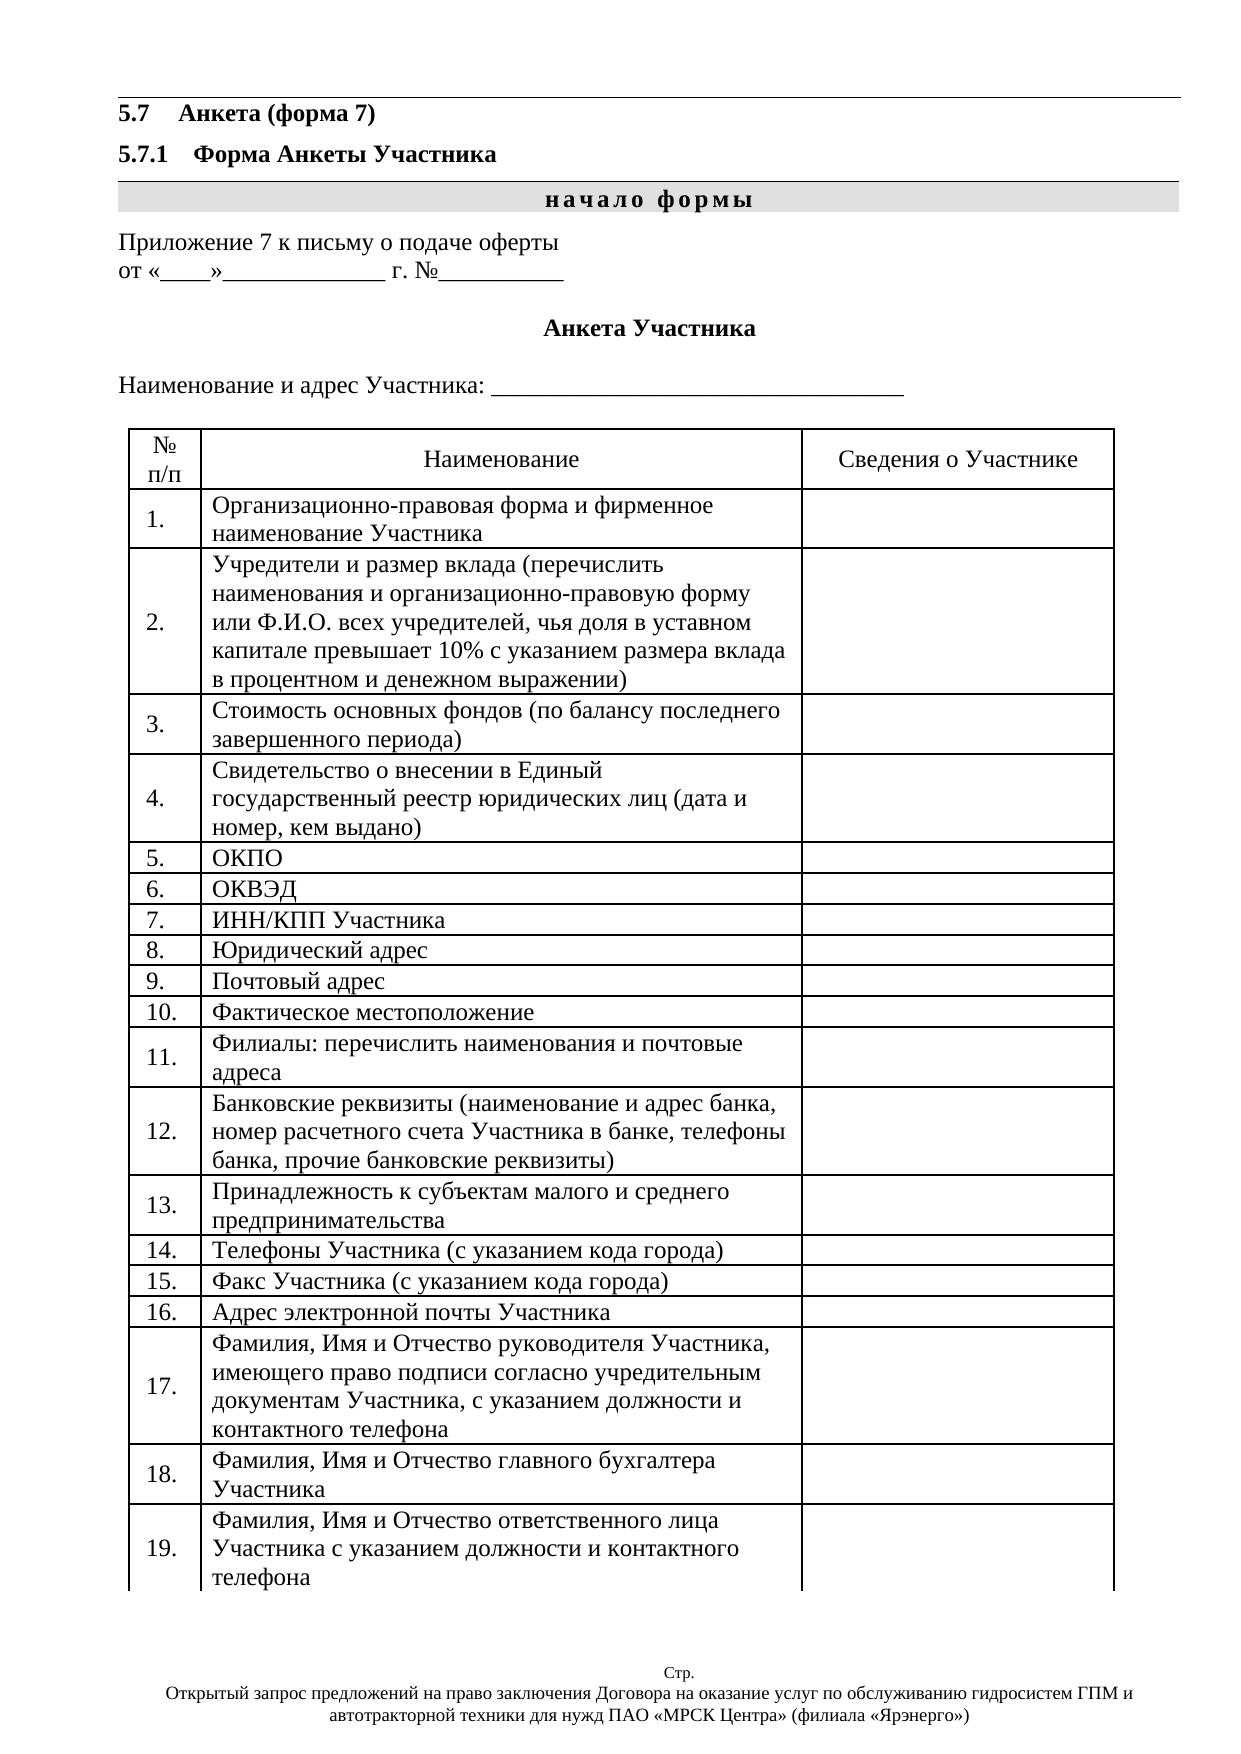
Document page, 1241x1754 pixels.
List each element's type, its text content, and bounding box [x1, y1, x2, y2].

table_cell [130, 966, 200, 995]
table_cell Адрес электронной почты Участника [202, 1297, 801, 1326]
table_cell ИНН/КПП Участника [202, 905, 801, 933]
table_cell Факс Участника (с указанием кода города) [202, 1266, 801, 1295]
table_cell Учредители и размер вклада (перечислить наименования и организационно-правовую форму или Ф.И.О. всех учредителей, чья доля в уставном капитале превышает 10% с указанием размера вклада в процентном и денежном выражении) [202, 549, 801, 693]
table_cell Фамилия, Имя и Отчество главного бухгалтера Участника [202, 1445, 801, 1503]
text Анкета Участника [118, 313, 1181, 342]
table_cell [130, 1297, 200, 1326]
table_cell [130, 905, 200, 933]
text Приложение 7 к письму о подаче оферты от «____»_____________ г. №__________ [118, 227, 1181, 284]
table_header № п/п [130, 430, 200, 488]
table_cell [130, 1236, 200, 1264]
text Наименование и адрес Участника: _________________________________ [118, 371, 1181, 399]
table_cell [803, 1328, 1113, 1443]
table_cell [130, 695, 200, 753]
table_cell [130, 1328, 200, 1443]
table_cell ОКПО [202, 843, 801, 872]
table_cell [130, 755, 200, 841]
table_cell [803, 695, 1113, 753]
table_cell Банковские реквизиты (наименование и адрес банка, номер расчетного счета Участника в банке, телефоны банка, прочие банковские реквизиты) [202, 1088, 801, 1174]
table_cell [803, 1028, 1113, 1086]
table_cell [803, 1088, 1113, 1174]
table_cell ОКВЭД [202, 874, 801, 903]
table_cell [803, 843, 1113, 872]
table_cell Организационно-правовая форма и фирменное наименование Участника [202, 490, 801, 547]
table_cell Фамилия, Имя и Отчество ответственного лица Участника с указанием должности и контактного телефона [202, 1505, 801, 1591]
table_cell [803, 1236, 1113, 1264]
table_cell [803, 1176, 1113, 1233]
table_cell Свидетельство о внесении в Единый государственный реестр юридических лиц (дата и номер, кем выдано) [202, 755, 801, 841]
table_cell Фактическое местоположение [202, 997, 801, 1026]
table_cell [130, 1028, 200, 1086]
table_cell [130, 1445, 200, 1503]
table_cell Стоимость основных фондов (по балансу последнего завершенного периода) [202, 695, 801, 753]
table_cell [803, 936, 1113, 964]
table_cell [803, 874, 1113, 903]
table_cell Почтовый адрес [202, 966, 801, 995]
table_cell [803, 905, 1113, 933]
table_cell Юридический адрес [202, 936, 801, 964]
table_cell Принадлежность к субъектам малого и среднего предпринимательства [202, 1176, 801, 1233]
table_cell [130, 936, 200, 964]
table_cell [803, 549, 1113, 693]
text начало формы [118, 182, 1179, 212]
table_cell [803, 997, 1113, 1026]
table_cell [803, 755, 1113, 841]
table_cell [130, 1266, 200, 1295]
table_cell [803, 966, 1113, 995]
table_cell [130, 549, 200, 693]
table_cell [130, 1176, 200, 1233]
table_cell [803, 1297, 1113, 1326]
table_header Наименование [202, 430, 801, 488]
table_cell Фамилия, Имя и Отчество руководителя Участника, имеющего право подписи согласно учредительным документам Участника, с указанием должности и контактного телефона [202, 1328, 801, 1443]
table_cell [130, 1505, 200, 1591]
subtitle Анкета (форма 7) [118, 98, 1181, 127]
table_cell [803, 490, 1113, 547]
table_cell [803, 1266, 1113, 1295]
table_cell Филиалы: перечислить наименования и почтовые адреса [202, 1028, 801, 1086]
table_cell Телефоны Участника (с указанием кода города) [202, 1236, 801, 1264]
table_cell [130, 997, 200, 1026]
subtitle Форма Анкеты Участника [118, 139, 1181, 168]
table_cell [130, 490, 200, 547]
table_header Сведения о Участнике [803, 430, 1113, 488]
table_cell [803, 1505, 1113, 1591]
table_cell [130, 1088, 200, 1174]
table_cell [130, 874, 200, 903]
table_cell [803, 1445, 1113, 1503]
table_cell [130, 843, 200, 872]
